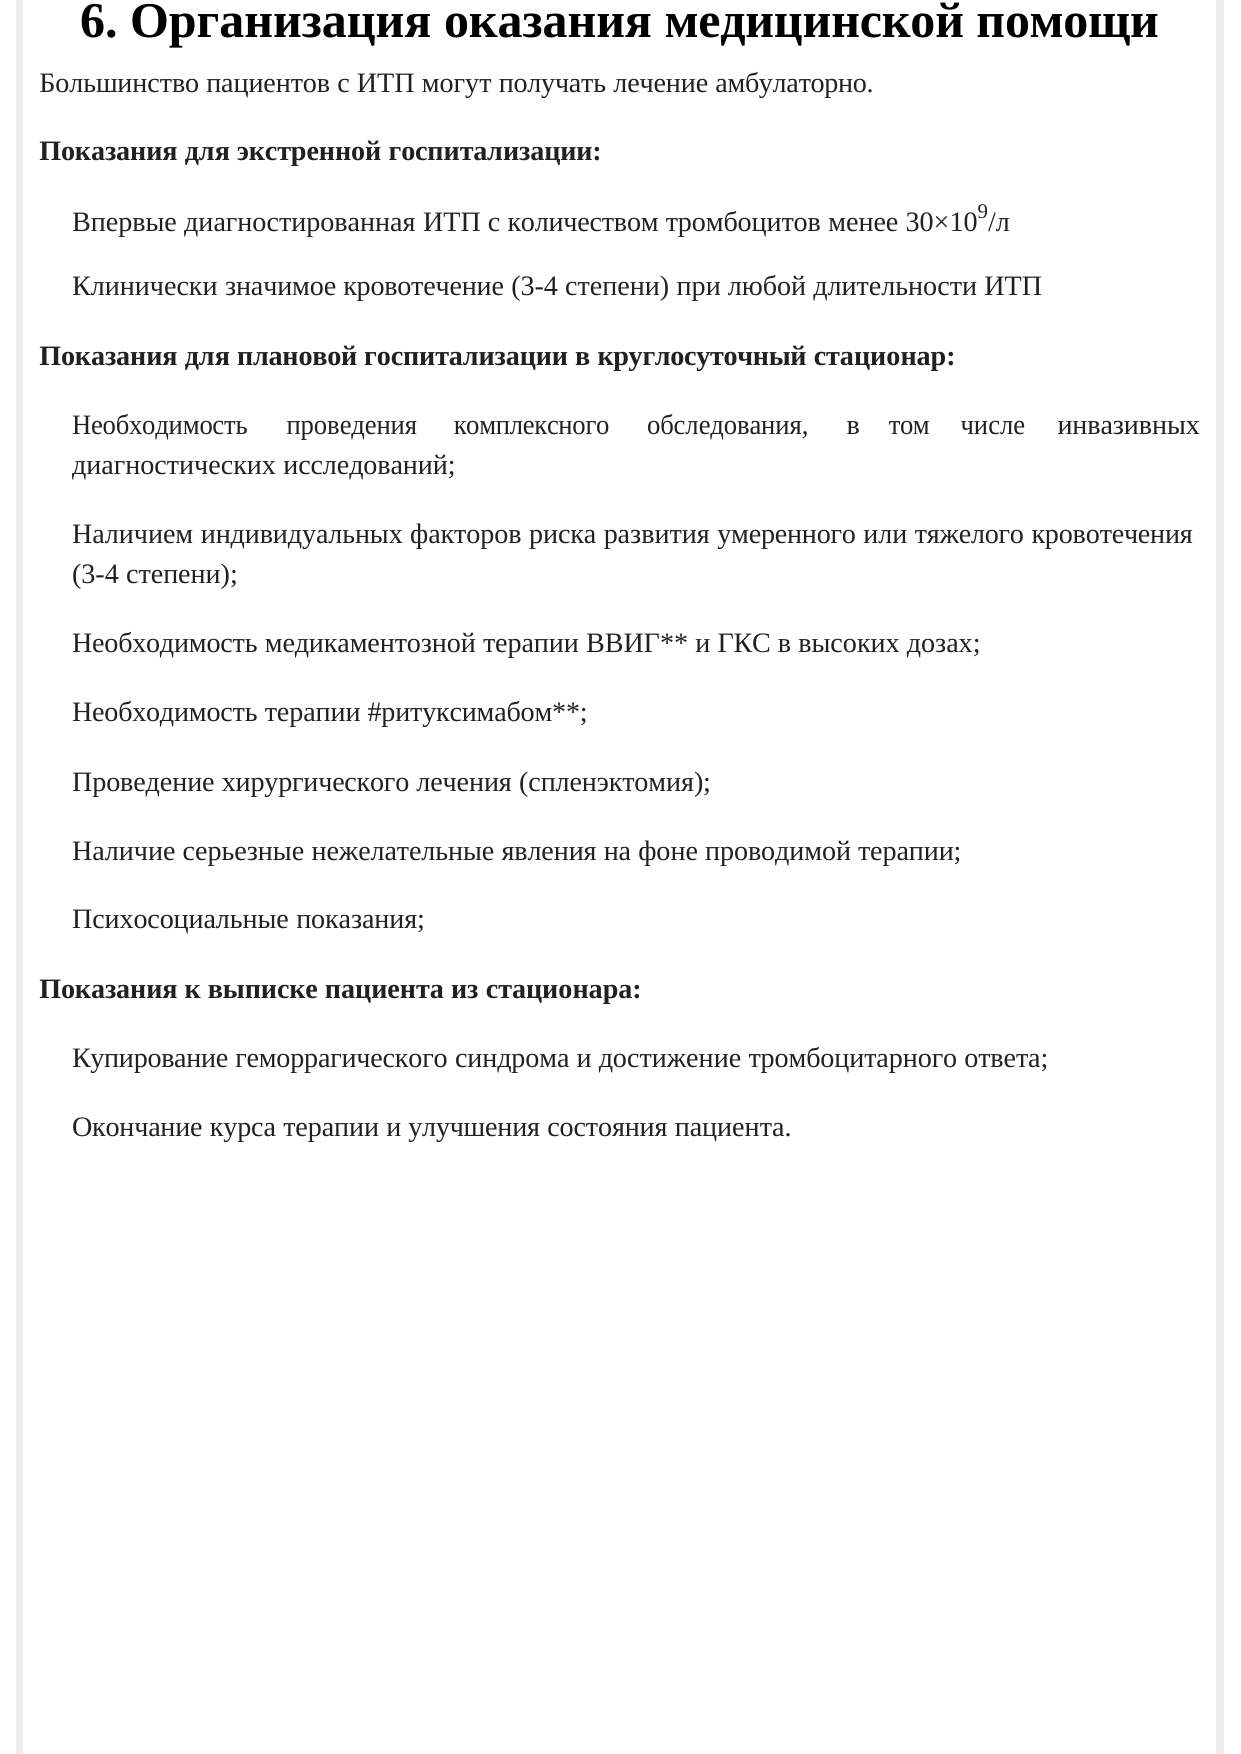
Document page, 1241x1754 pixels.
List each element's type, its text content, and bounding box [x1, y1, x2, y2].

text Купирование геморрагического синдрома и достижение тромбоцитарного ответа; Окончание курса терапии и улучшения состояния пациента. [72, 1041, 1128, 1142]
text Необходимость медикаментозной терапии ВВИГ** и ГКС в высоких дозах; Необходимость терапии #ритуксимабом**; [72, 626, 1128, 727]
subtitle Показания для плановой госпитализации в круглосуточный стационар: [39, 339, 1236, 371]
subtitle Показания для экстренной госпитализации: [39, 134, 1236, 167]
text Наличие серьезные нежелательные явления на фоне проводимой терапии; Психосоциальные показания; [72, 834, 1162, 935]
text Большинство пациентов с ИТП могут получать лечение амбулаторно. [39, 66, 1236, 98]
subtitle Показания к выписке пациента из стационара: [39, 972, 1236, 1005]
text Впервые диагностированная ИТП с количеством тромбоцитов менее 30×109/л Клинически значимое кровотечение (3-4 степени) при любой длительности ИТП [72, 199, 1122, 301]
text Необходимость проведения комплексного обследования, в том числе инвазивных диагностических исследований; [72, 408, 1201, 481]
subtitle Организация оказания медицинской помощи [80, 0, 1236, 46]
text Наличием индивидуальных факторов риска развития умеренного или тяжелого кровотечения (3-4 степени); [72, 517, 1201, 590]
text Проведение хирургического лечения (спленэктомия); [72, 765, 1236, 797]
